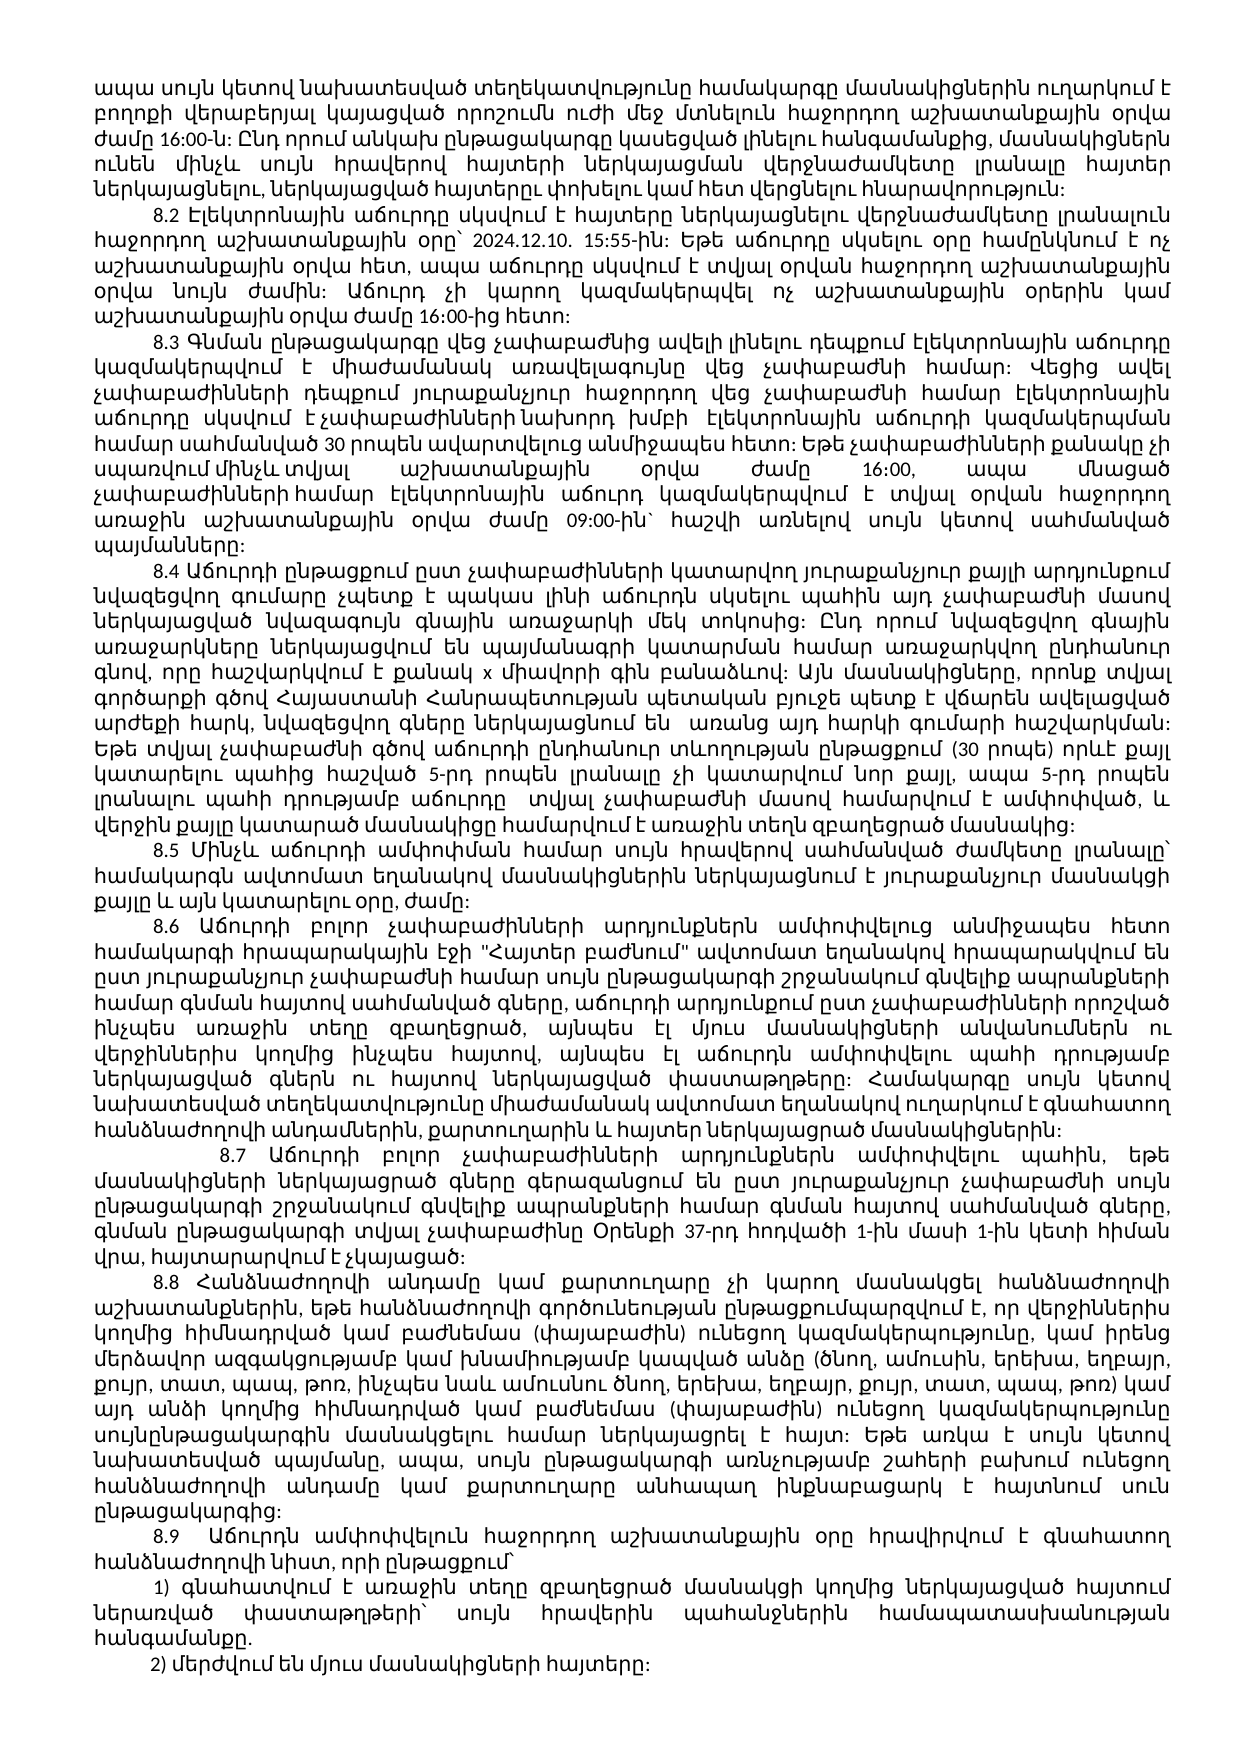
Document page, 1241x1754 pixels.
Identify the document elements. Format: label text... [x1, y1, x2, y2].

text 8.4 Աճուրդի ընթացքում ըստ չափաբաժինների կատարվող յուրաքանչյուր քայլի արդյունքում նվազեցվող գումարը չպետք է պակաս լինի աճուրդն սկսելու պահին այդ չափաբաժնի մասով ներկայացված նվազագույն գնային առաջարկի մեկ տոկոսից: Ընդ որում նվազեցվող գնային առաջարկները ներկայացվում են պայմանագրի կատարման համար առաջարկվող ընդհանուր գնով, որը հաշվարկվում է քանակ x միավորի գին բանաձևով: Այն մասնակիցները, որոնք տվյալ գործարքի գծով Հայաստանի Հանրապետության պետական բյուջե պետք է վճարեն ավելացված արժեքի հարկ, նվազեցվող գները ներկայացնում են առանց այդ հարկի գումարի հաշվարկման: Եթե տվյալ չափաբաժնի գծով աճուրդի ընդհանուր տևողության ընթացքում (30 րոպե) որևէ քայլ կատարելու պահից հաշված 5-րդ րոպեն լրանալը չի կատարվում նոր քայլ, ապա 5-րդ րոպեն լրանալու պահի դրությամբ աճուրդը տվյալ չափաբաժնի մասով համարվում է ամփոփված, և վերջին քայլը կատարած մասնակիցը համարվում է առաջին տեղն զբաղեցրած մասնակից: [94, 558, 1171, 837]
text 8.8 Հանձնաժողովի անդամը կամ քարտուղարը չի կարող մասնակցել հանձնաժողովի աշխատանքներին, եթե հանձնաժողովի գործունեության ընթացքումպարզվում է, որ վերջիններիս կողմից հիմնադրված կամ բաժնեմաս (փայաբաժին) ունեցող կազմակերպությունը, կամ իրենց մերձավոր ազգակցությամբ կամ խնամիությամբ կապված անձը (ծնող, ամուսին, երեխա, եղբայր, քույր, տատ, պապ, թոռ, ինչպես նաև ամուսնու ծնող, երեխա, եղբայր, քույր, տատ, պապ, թոռ) կամ այդ անձի կողմից հիմնադրված կամ բաժնեմաս (փայաբաժին) ունեցող կազմակերպությունը սույնընթացակարգին մասնակցելու համար ներկայացրել է հայտ: Եթե առկա է սույն կետով նախատեսված պայմանը, ապա, սույն ընթացակարգի առնչությամբ շահերի բախում ունեցող հանձնաժողովի անդամը կամ քարտուղարը անհապաղ ինքնաբացարկ է հայտնում սուն ընթացակարգից: [94, 1269, 1171, 1524]
text 8.3 Գնման ընթացակարգը վեց չափաբաժնից ավելի լինելու դեպքում էլեկտրոնային աճուրդը կազմակերպվում է միաժամանակ առավելագույնը վեց չափաբաժնի համար: Վեցից ավել չափաբաժինների դեպքում յուրաքանչյուր հաջորդող վեց չափաբաժնի համար էլեկտրոնային աճուրդը սկսվում է չափաբաժինների նախորդ խմբի էլեկտրոնային աճուրդի կազմակերպման համար սահմանված 30 րոպեն ավարտվելուց անմիջապես հետո: Եթե չափաբաժինների քանակը չի սպառվում մինչև տվյալ աշխատանքային օրվա ժամը 16։00, ապա մնացած չափաբաժինների համար էլեկտրոնային աճուրդ կազմակերպվում է տվյալ օրվան հաջորդող առաջին աշխատանքային օրվա ժամը 09:00-ին` հաշվի առնելով սույն կետով սահմանված պայմանները: [94, 329, 1171, 558]
text 2) մերժվում են մյուս մասնակիցների հայտերը: [94, 1651, 1171, 1676]
text 8.5 Մինչև աճուրդի ամփոփման համար սույն հրավերով սահմանված ժամկետը լրանալը՝ համակարգն ավտոմատ եղանակով մասնակիցներին ներկայացնում է յուրաքանչյուր մասնակցի քայլը և այն կատարելու օրը, ժամը: [94, 837, 1171, 914]
text 1) գնահատվում է առաջին տեղը զբաղեցրած մասնակցի կողմից ներկայացված հայտում ներառված փաստաթղթերի՝ սույն հրավերին պահանջներին համապատասխանության հանգամանքը. [94, 1574, 1171, 1651]
text 8.9 Աճուրդն ամփոփվելուն հաջորդող աշխատանքային օրը հրավիրվում է գնահատող հանձնաժողովի նիստ, որի ընթացքում՝ [94, 1524, 1171, 1574]
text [94, 75, 1171, 202]
text 8.2 Էլեկտրոնային աճուրդը սկսվում է հայտերը ներկայացնելու վերջնաժամկետը լրանալուն հաջորդող աշխատանքային օրը՝ 2024.12.10. 15:55 -ին: Եթե աճուրդը սկսելու օրը համընկնում է ոչ աշխատանքային օրվա հետ, ապա աճուրդը սկսվում է տվյալ օրվան հաջորդող աշխատանքային օրվա նույն ժամին: Աճուրդ չի կարող կազմակերպվել ոչ աշխատանքային օրերին կամ աշխատանքային օրվա ժամը 16։00-ից հետո: [94, 202, 1171, 329]
text 8.7 Աճուրդի բոլոր չափաբաժինների արդյունքներն ամփոփվելու պահին, եթե մասնակիցների ներկայացրած գները գերազանցում են ըստ յուրաքանչյուր չափաբաժնի սույն ընթացակարգի շրջանակում գնվելիք ապրանքների համար գնման հայտով սահմանված գները, գնման ընթացակարգի տվյալ չափաբաժինը Օրենքի 37-րդ հոդվածի 1-ին մասի 1-ին կետի հիման վրա, հայտարարվում է չկայացած: [94, 1142, 1171, 1269]
text 8.6 Աճուրդի բոլոր չափաբաժինների արդյունքներն ամփոփվելուց անմիջապես հետո համակարգի հրապարակային էջի "Հայտեր բաժնում" ավտոմատ եղանակով հրապարակվում են ըստ յուրաքանչյուր չափաբաժնի համար սույն ընթացակարգի շրջանակում գնվելիք ապրանքների համար գնման հայտով սահմանված գները, աճուրդի արդյունքում ըստ չափաբաժինների որոշված ինչպես առաջին տեղը զբաղեցրած, այնպես էլ մյուս մասնակիցների անվանումներն ու վերջիններիս կողմից ինչպես հայտով, այնպես էլ աճուրդն ամփոփվելու պահի դրությամբ ներկայացված գներն ու հայտով ներկայացված փաստաթղթերը: Համակարգը սույն կետով նախատեսված տեղեկատվությունը միաժամանակ ավտոմատ եղանակով ուղարկում է գնահատող հանձնաժողովի անդամներին, քարտուղարին և հայտեր ներկայացրած մասնակիցներին: [94, 914, 1171, 1142]
